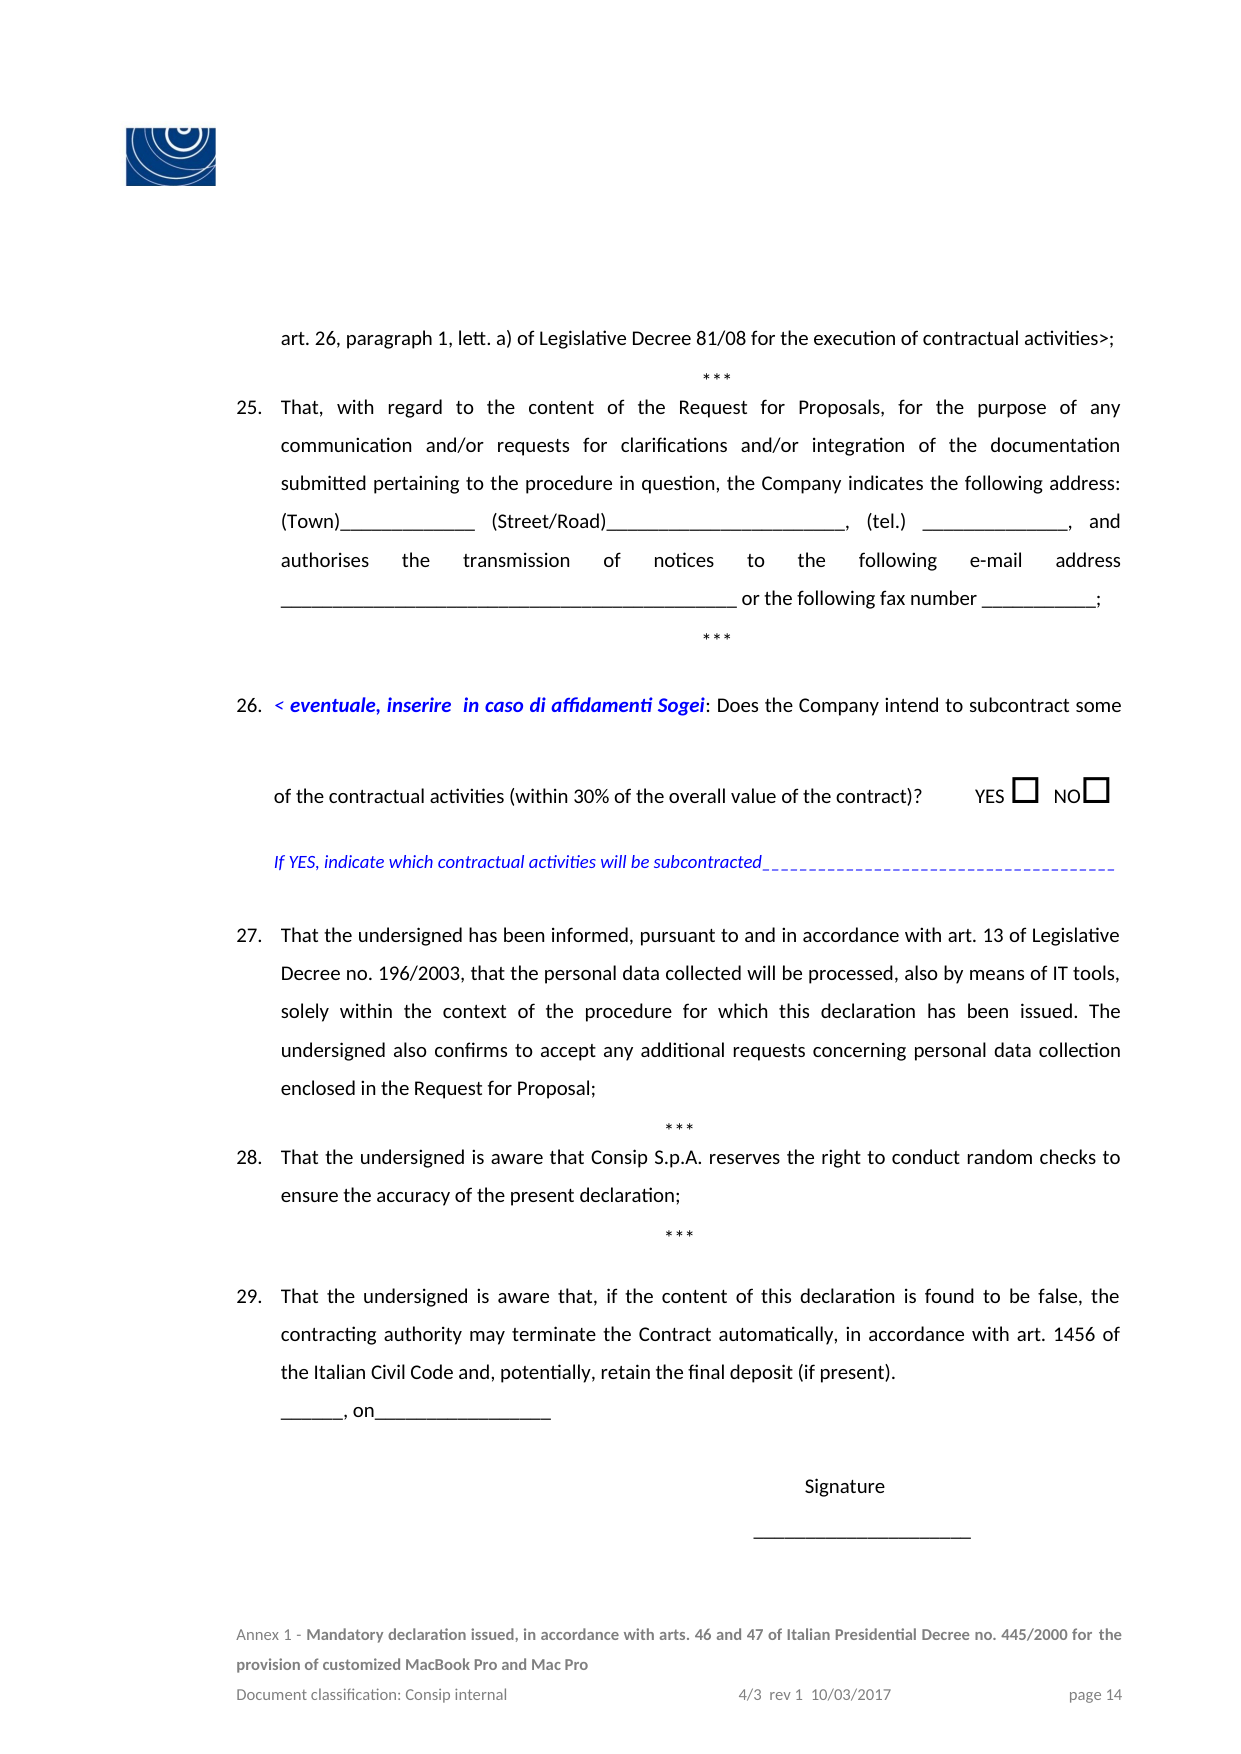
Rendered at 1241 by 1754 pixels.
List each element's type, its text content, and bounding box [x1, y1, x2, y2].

text Signature [804, 1474, 1122, 1499]
text _____________________ [679, 1516, 1122, 1541]
list That the undersigned has been informed, pursuant to and in accordance with art. 13 of Legislative Decree no. 196/2003, that the personal data collected will be processed, also by means of IT tools, solely within the context of the procedure for which this declaration has been issued. The undersigned also confirms to accept any additional requests concerning personal data collection enclosed in the Request for Proposal; [236, 922, 1122, 1100]
list That the undersigned is aware that Consip S.p.A. reserves the right to conduct random checks to ensure the accuracy of the present declaration; [236, 1144, 1122, 1208]
list If YES, indicate which contractual activities will be subcontracted______________________________________ [236, 850, 1122, 873]
picture [0, 0, 216, 185]
list *** [311, 623, 1122, 654]
list That the undersigned is aware that, if the content of this declaration is found to be false, the contracting authority may terminate the Contract automatically, in accordance with art. 1456 of the Italian Civil Code and, potentially, retain the final deposit (if present). [236, 1283, 1122, 1385]
list *** [311, 363, 1122, 394]
list That, with regard to the content of the Request for Proposals, for the purpose of any communication and/or requests for clarifications and/or integration of the documentation submitted pertaining to the procedure in question, the Company indicates the following address: (Town)_____________ (Street/Road)_______________________, (tel.) ______________, and authorises the transmission of notices to the following e-mail address ____________________________________________ or the following fax number ___________; [236, 394, 1122, 610]
text ______, on_________________ [281, 1397, 1122, 1423]
list *** [236, 1113, 1122, 1144]
list *** [236, 1221, 1122, 1252]
list < eventuale, inserire in caso di affidamenti Sogei: Does the Company intend to subcontract some of the contractual activities (within 30% of the overall value of the contract)? YES □ NO□ [236, 692, 1122, 817]
